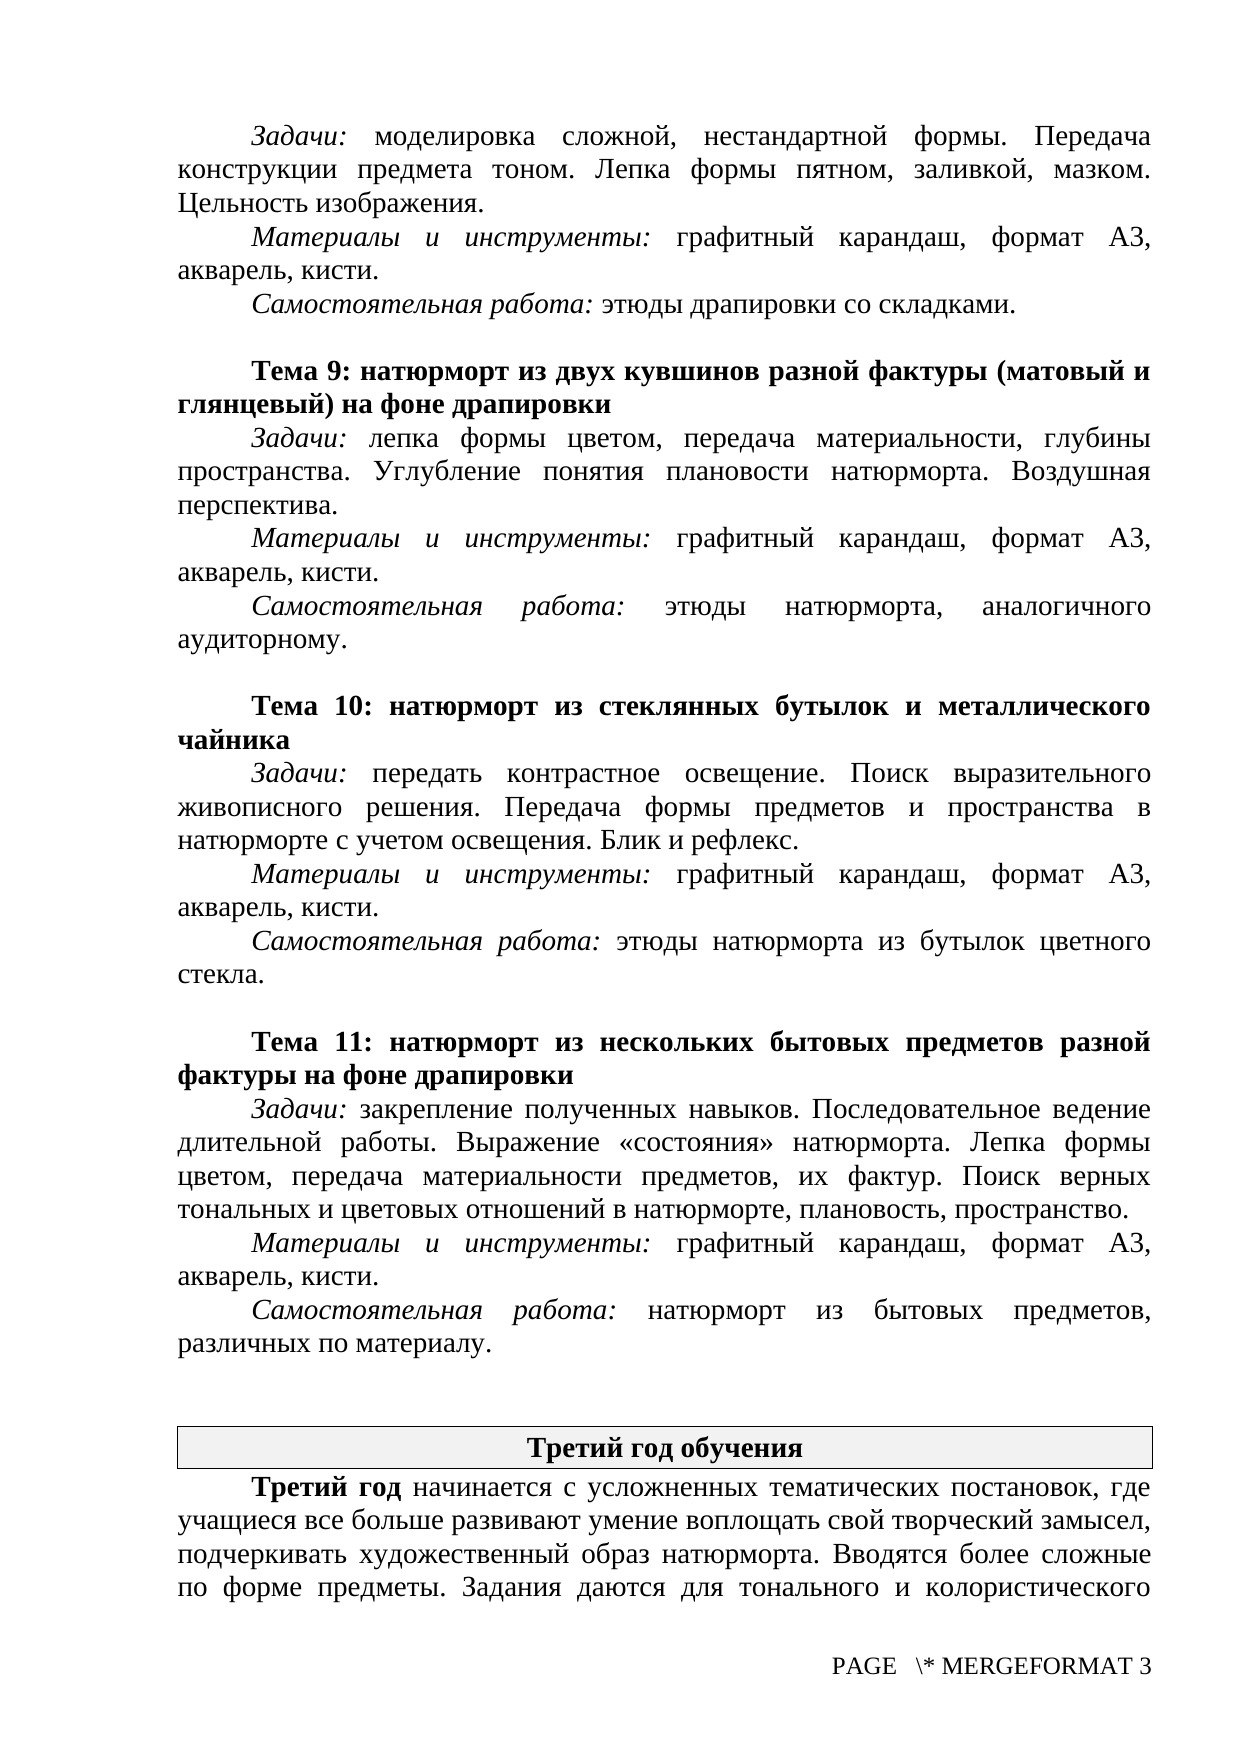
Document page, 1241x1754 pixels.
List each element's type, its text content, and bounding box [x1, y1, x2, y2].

text Задачи: закрепление полученных навыков. Последовательное ведение длительной работы. Выражение «состояния» натюрморта. Лепка формы цветом, передача материальности предметов, их фактур. Поиск верных тональных и цветовых отношений в натюрморте, плановость, пространство. [177, 1091, 1152, 1225]
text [177, 219, 1152, 286]
text Задачи: моделировка сложной, нестандартной формы. Передача конструкции предмета тоном. Лепка формы пятном, заливкой, мазком. Цельность изображения. [177, 118, 1152, 219]
text Тема 11: натюрморт из нескольких бытовых предметов разной фактуры на фоне драпировки [177, 1024, 1152, 1091]
text Тема 9: натюрморт из двух кувшинов разной фактуры (матовый и глянцевый) на фоне драпировки [177, 353, 1152, 420]
text Самостоятельная работа: этюды натюрморта из бутылок цветного стекла. [177, 923, 1152, 990]
text Самостоятельная работа: этюды драпировки со складками. [177, 286, 1152, 319]
text Задачи: лепка формы цветом, передача материальности, глубины пространства. Углубление понятия плановости натюрморта. Воздушная перспектива. [177, 420, 1152, 521]
text Тема 10: натюрморт из стеклянных бутылок и металлического чайника [177, 688, 1152, 755]
text Материалы и инструменты: графитный карандаш, формат А3, акварель, кисти. [177, 1225, 1152, 1292]
text Задачи: передать контрастное освещение. Поиск выразительного живописного решения. Передача формы предметов и пространства в натюрморте с учетом освещения. Блик и рефлекс. [177, 755, 1152, 856]
text Материалы и инструменты: графитный карандаш, формат А3, акварель, кисти. [177, 856, 1152, 923]
table_header Третий год обучения [178, 1427, 1152, 1468]
text Материалы и инструменты: графитный карандаш, формат А3, акварель, кисти. [177, 521, 1152, 588]
text Самостоятельная работа: этюды натюрморта, аналогичного аудиторному. [177, 588, 1152, 655]
text Самостоятельная работа: натюрморт из бытовых предметов, различных по материалу. [177, 1292, 1152, 1359]
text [177, 1469, 1152, 1603]
